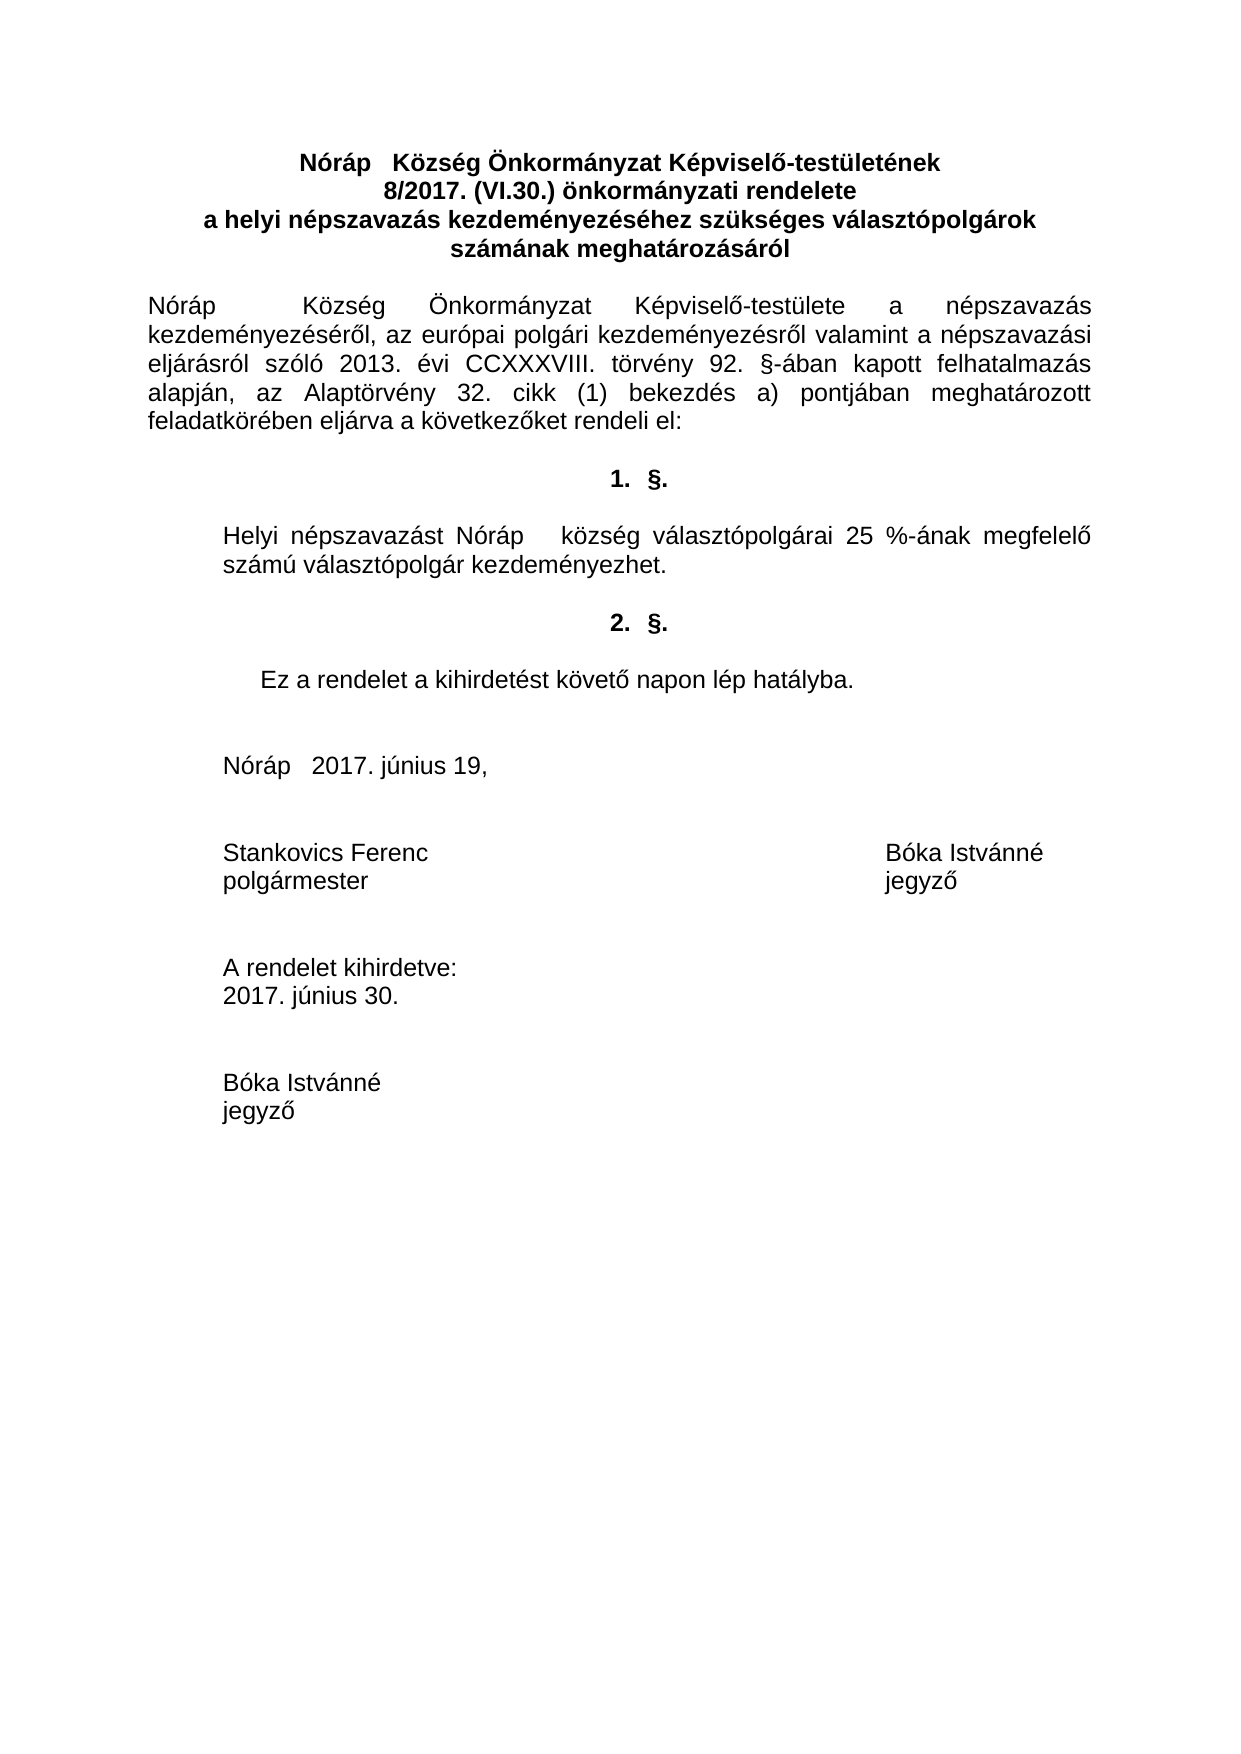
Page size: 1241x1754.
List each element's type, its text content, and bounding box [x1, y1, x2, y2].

list Bóka Istvánné [223, 1068, 1093, 1096]
list Ez a rendelet a kihirdetést követő napon lép hatályba. [260, 665, 1093, 694]
text 8/2017. (VI.30.) önkormányzati rendelete [148, 176, 1093, 205]
list polgármester jegyző [223, 866, 1093, 895]
list 2017. június 30. [223, 981, 1093, 1010]
list A rendelet kihirdetve: [223, 953, 1093, 981]
text Nóráp Község Önkormányzat Képviselő-testülete a népszavazás kezdeményezéséről, az európai polgári kezdeményezésről valamint a népszavazási eljárásról szóló 2013. évi CCXXXVIII. törvény 92. §-ában kapott felhatalmazás alapján, az Alaptörvény 32. cikk (1) bekezdés a) pontjában meghatározott feladatkörében eljárva a következőket rendeli el: [148, 291, 1093, 435]
list Helyi népszavazást Nóráp község választópolgárai 25 %-ának megfelelő számú választópolgár kezdeményezhet. [223, 521, 1093, 579]
text a helyi népszavazás kezdeményezéséhez szükséges választópolgárok számának meghatározásáról [148, 205, 1093, 263]
list §. [185, 608, 1093, 636]
list §. [185, 464, 1093, 493]
text Nóráp Község Önkormányzat Képviselő-testületének [148, 148, 1093, 176]
list jegyző [223, 1096, 1093, 1125]
list Nóráp 2017. június 19, [223, 751, 1093, 780]
list Stankovics Ferenc Bóka Istvánné [223, 838, 1093, 866]
